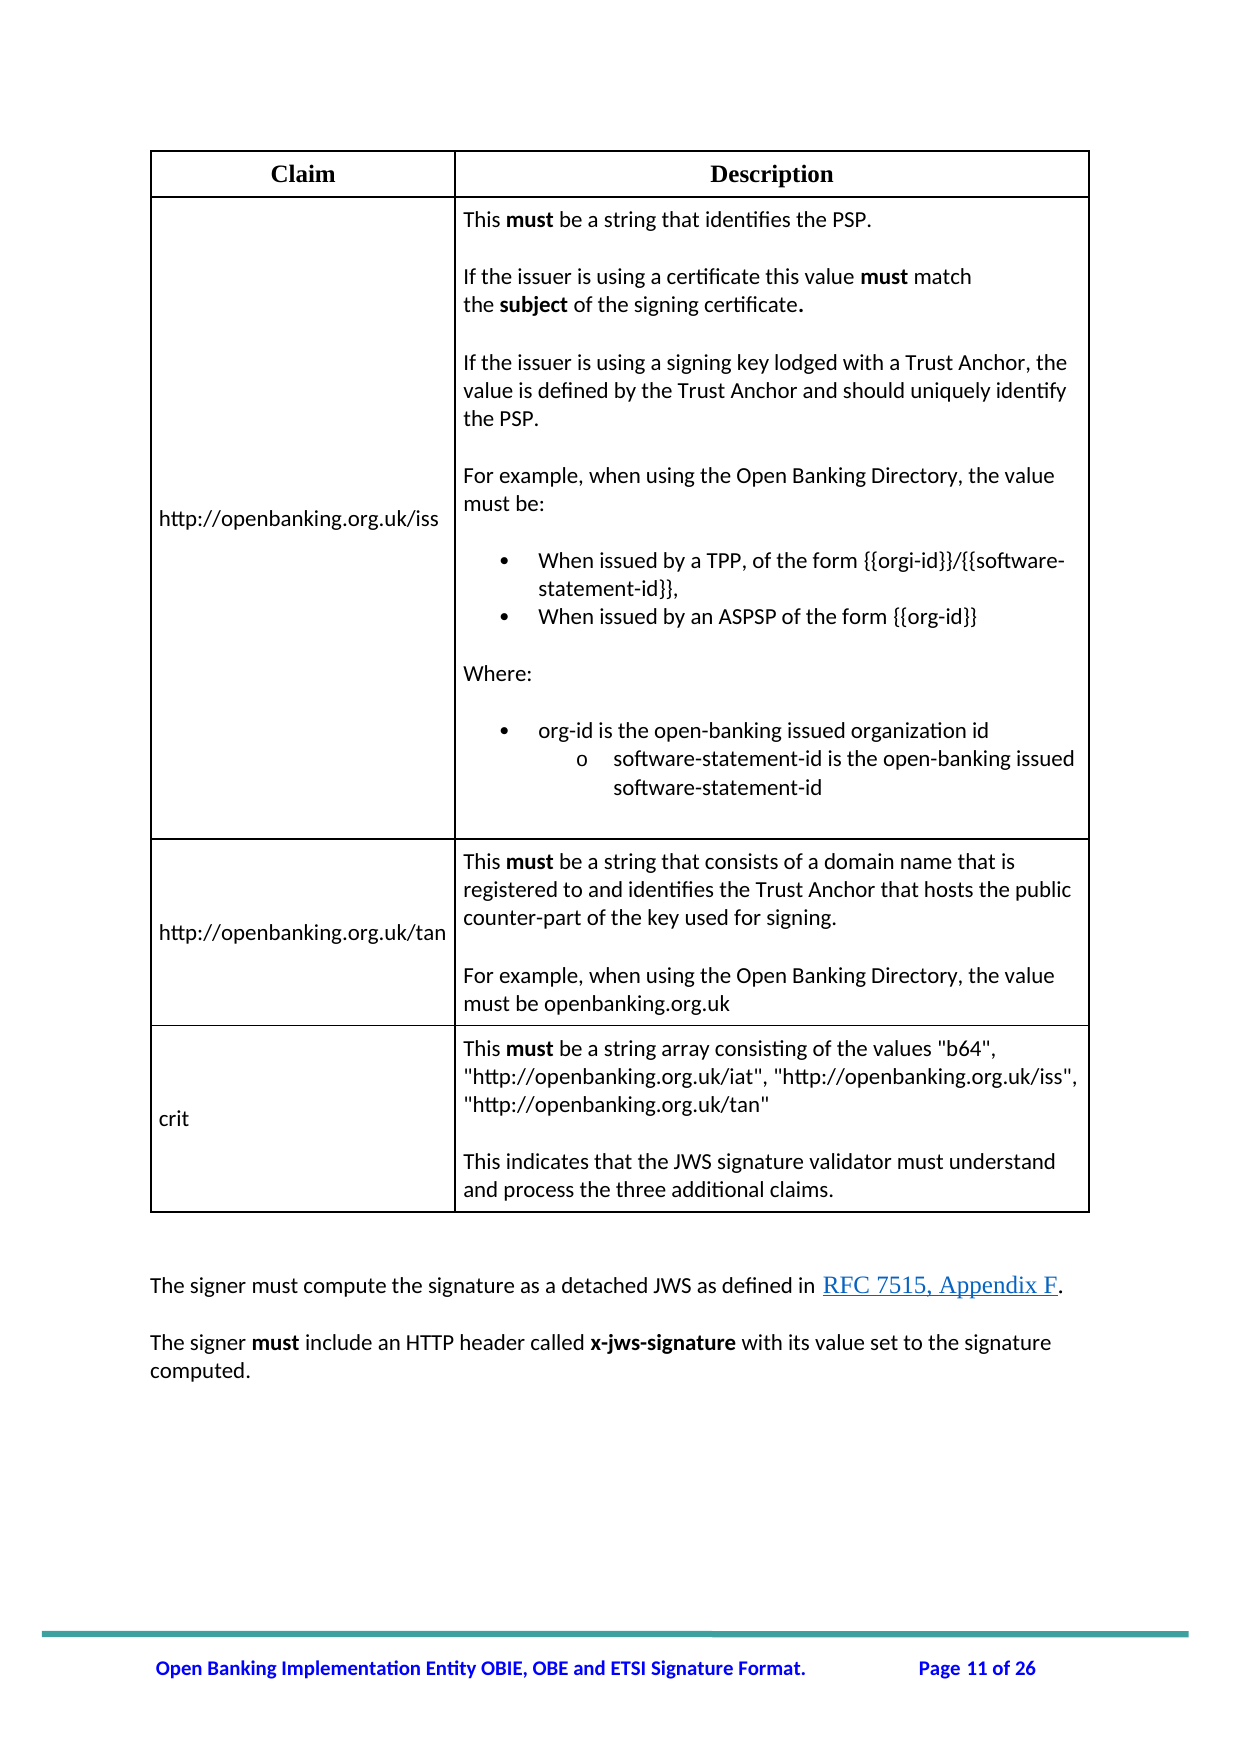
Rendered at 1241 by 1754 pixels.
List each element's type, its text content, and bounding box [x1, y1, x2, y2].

text The signer must include an HTTP header called x-jws-signature with its value set to the signature computed. [150, 1328, 1090, 1384]
table_header Description [456, 152, 1088, 196]
table_cell crit [152, 1026, 454, 1211]
table_cell http://openbanking.org.uk/iss [152, 198, 454, 838]
table_cell This must be a string that consists of a domain name that is registered to and identifies the Trust Anchor that hosts the public counter-part of the key used for signing. For example, when using the Open Banking Directory, the value must be openbanking.org.uk [456, 840, 1088, 1024]
table_cell This must be a string that identifies the PSP. If the issuer is using a certificate this value must match the subject of the signing certificate. If the issuer is using a signing key lodged with a Trust Anchor, the value is defined by the Trust Anchor and should uniquely identify the PSP. For example, when using the Open Banking Directory, the value must be: When issued by a TPP, of the form {{orgi-id}}/{{software-statement-id}}, When issued by an ASPSP of the form {{org-id}} Where: org-id is the open-banking issued organization id software-statement-id is the open-banking issued software-statement-id [456, 198, 1088, 838]
table_cell http://openbanking.org.uk/tan [152, 840, 454, 1024]
text The signer must compute the signature as a detached JWS as defined in RFC 7515, Appendix F. [150, 1270, 1090, 1299]
table_header Claim [152, 152, 454, 196]
table_cell This must be a string array consisting of the values "b64", "http://openbanking.org.uk/iat", "http://openbanking.org.uk/iss", "http://openbanking.org.uk/tan" This indicates that the JWS signature validator must understand and process the three additional claims. [456, 1026, 1088, 1211]
